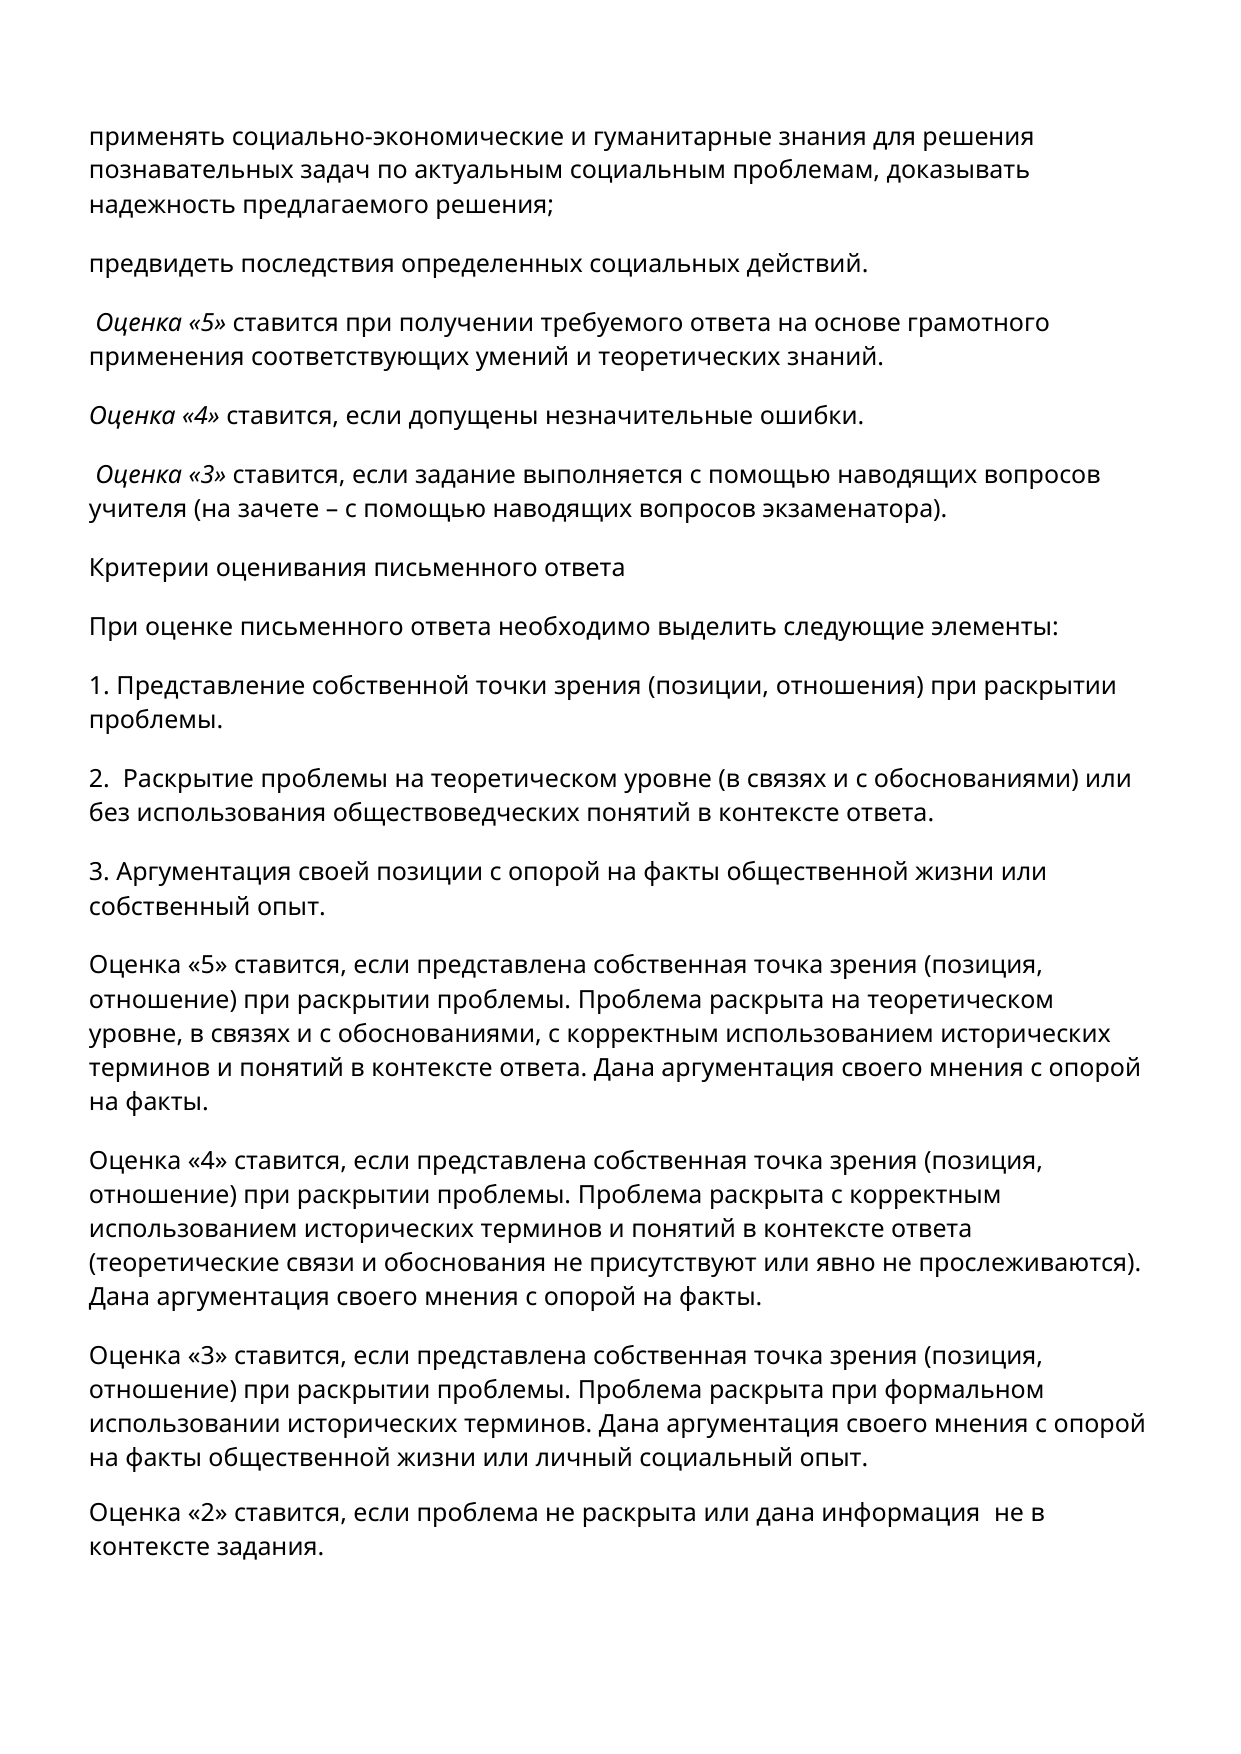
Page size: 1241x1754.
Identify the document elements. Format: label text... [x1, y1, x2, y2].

text Оценка «3» ставится, если задание выполняется с помощью наводящих вопросов учителя (на зачете – с помощью наводящих вопросов экзаменатора). [89, 457, 1152, 525]
text Оценка «4» ставится, если допущены незначительные ошибки. [89, 397, 1152, 432]
text предвидеть последствия определенных социальных действий. [89, 245, 1152, 279]
text Оценка «5» ставится при получении требуемого ответа на основе грамотного применения соответствующих умений и теоретических знаний. [89, 304, 1152, 372]
text При оценке письменного ответа необходимо выделить следующие элементы: [89, 609, 1152, 643]
text Оценка «5» ставится, если представлена собственная точка зрения (позиция, отношение) при раскрытии проблемы. Проблема раскрыта на теоретическом уровне, в связях и с обоснованиями, с корректным использованием исторических терминов и понятий в контексте ответа. Дана аргументация своего мнения с опорой на факты. [89, 947, 1152, 1117]
text Оценка «4» ставится, если представлена собственная точка зрения (позиция, отношение) при раскрытии проблемы. Проблема раскрыта с корректным использованием исторических терминов и понятий в контексте ответа (теоретические связи и обоснования не присутствуют или явно не прослеживаются). Дана аргументация своего мнения с опорой на факты. [89, 1142, 1152, 1313]
text Критерии оценивания письменного ответа [89, 550, 1152, 584]
text Оценка «2» ставится, если проблема не раскрыта или дана информация не в контексте задания. [89, 1495, 1152, 1563]
text 1. Представление собственной точки зрения (позиции, отношения) при раскрытии проблемы. [89, 668, 1152, 736]
text Оценка «3» ставится, если представлена собственная точка зрения (позиция, отношение) при раскрытии проблемы. Проблема раскрыта при формальном использовании исторических терминов. Дана аргументация своего мнения с опорой на факты общественной жизни или личный социальный опыт. [89, 1338, 1152, 1474]
text 2. Раскрытие проблемы на теоретическом уровне (в связях и с обоснованиями) или без использования обществоведческих понятий в контексте ответа. [89, 761, 1152, 829]
text 3. Аргументация своей позиции с опорой на факты общественной жизни или собственный опыт. [89, 854, 1152, 922]
text применять социально-экономические и гуманитарные знания для решения познавательных задач по актуальным социальным проблемам, доказывать надежность предлагаемого решения; [89, 118, 1152, 220]
